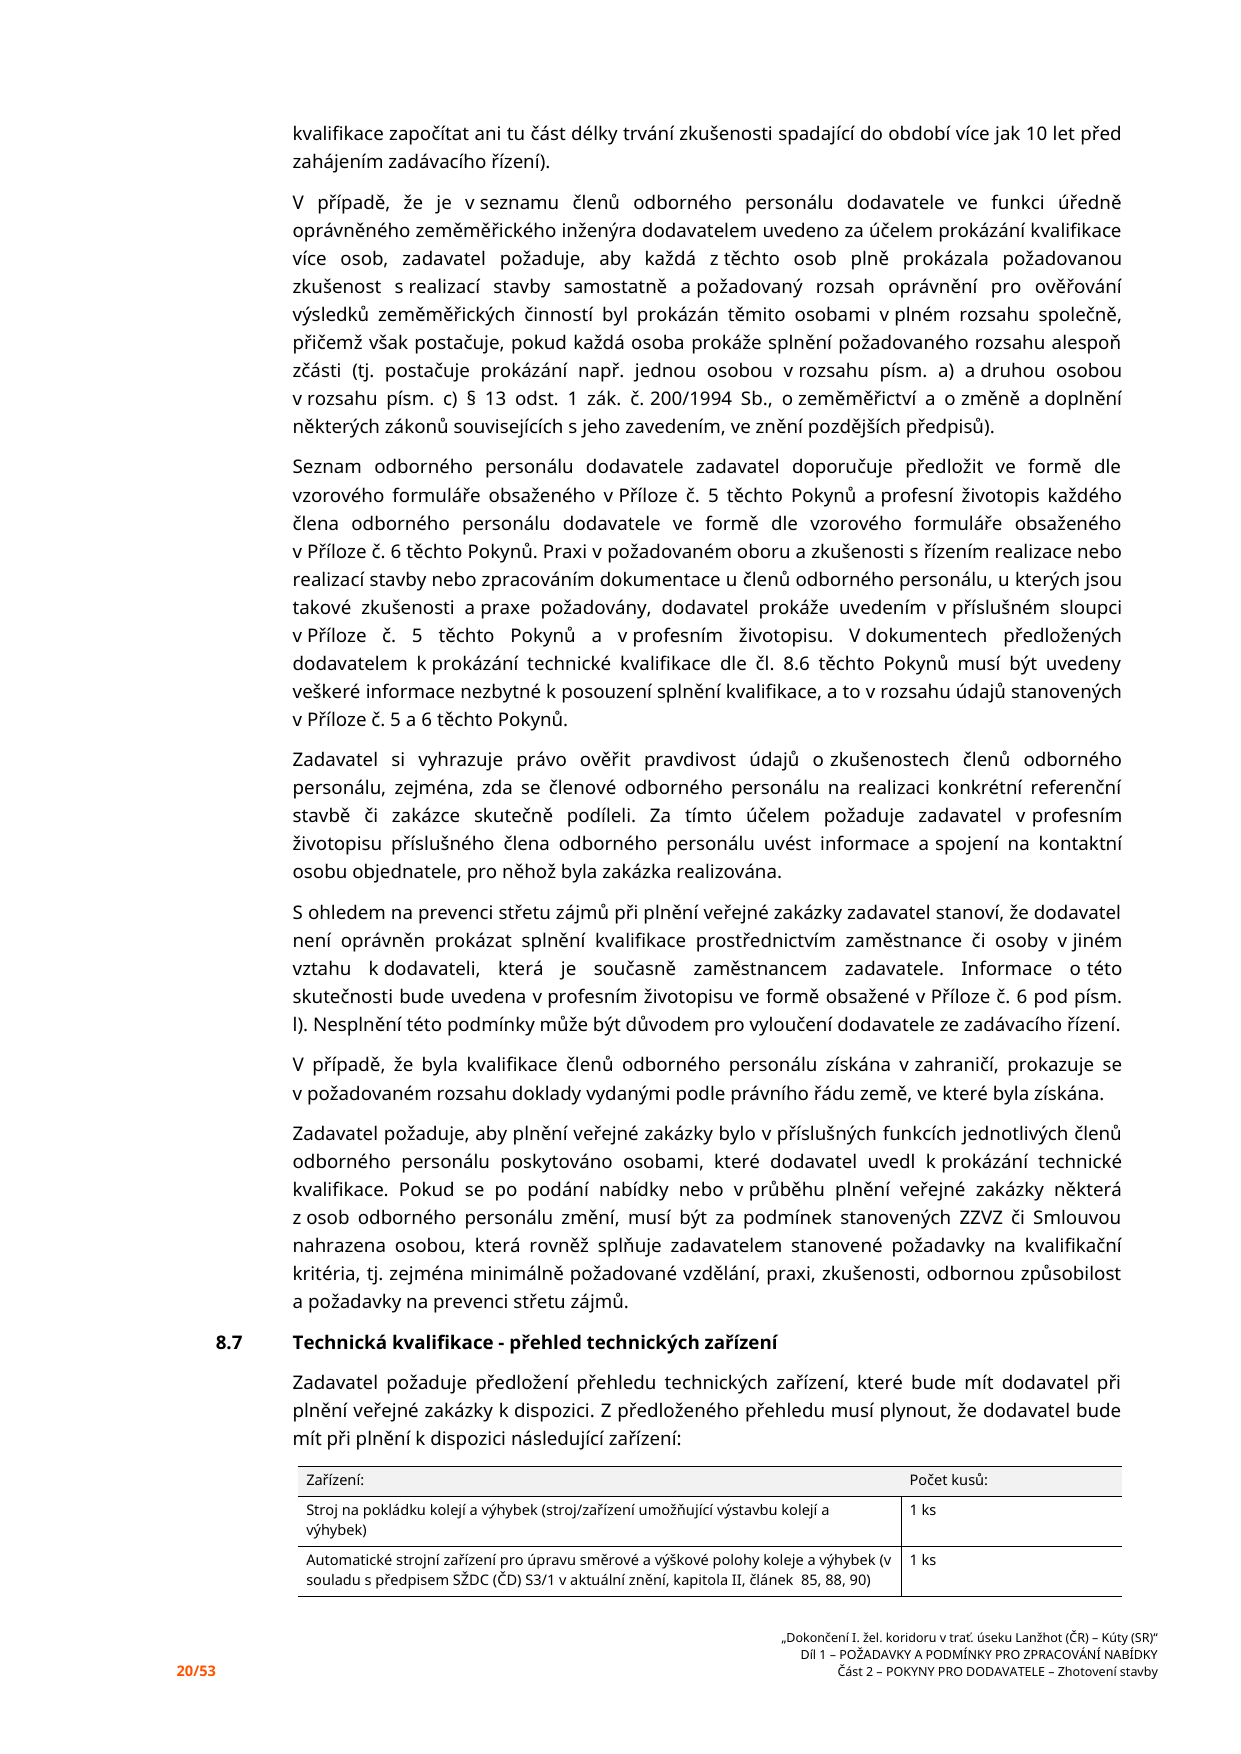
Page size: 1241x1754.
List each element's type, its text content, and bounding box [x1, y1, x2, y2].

table_cell 1 ks [902, 1547, 1122, 1596]
text Seznam odborného personálu dodavatele zadavatel doporučuje předložit ve formě dle vzorového formuláře obsaženého v Příloze č. 5 těchto Pokynů a profesní životopis každého člena odborného personálu dodavatele ve formě dle vzorového formuláře obsaženého v Příloze č. 6 těchto Pokynů. Praxi v požadovaném oboru a zkušenosti s řízením realizace nebo realizací stavby nebo zpracováním dokumentace u členů odborného personálu, u kterých jsou takové zkušenosti a praxe požadovány, dodavatel prokáže uvedením v příslušném sloupci v Příloze č. 5 těchto Pokynů a v profesním životopisu. V dokumentech předložených dodavatelem k prokázání technické kvalifikace dle čl. 8.6 těchto Pokynů musí být uvedeny veškeré informace nezbytné k posouzení splnění kvalifikace, a to v rozsahu údajů stanovených v Příloze č. 5 a 6 těchto Pokynů. [292, 454, 1122, 732]
text Zadavatel požaduje předložení přehledu technických zařízení, které bude mít dodavatel při plnění veřejné zakázky k dispozici. Z předloženého přehledu musí plynout, že dodavatel bude mít při plnění k dispozici následující zařízení: [292, 1369, 1122, 1451]
text Technická kvalifikace - přehled technických zařízení [216, 1329, 1122, 1354]
text Zadavatel požaduje, aby plnění veřejné zakázky bylo v příslušných funkcích jednotlivých členů odborného personálu poskytováno osobami, které dodavatel uvedl k prokázání technické kvalifikace. Pokud se po podání nabídky nebo v průběhu plnění veřejné zakázky některá z osob odborného personálu změní, musí být za podmínek stanovených ZZVZ či Smlouvou nahrazena osobou, která rovněž splňuje zadavatelem stanovené požadavky na kvalifikační kritéria, tj. zejména minimálně požadované vzdělání, praxi, zkušenosti, odbornou způsobilost a požadavky na prevenci střetu zájmů. [292, 1120, 1122, 1314]
table_cell Automatické strojní zařízení pro úpravu směrové a výškové polohy koleje a výhybek (v souladu s předpisem SŽDC (ČD) S3/1 v aktuální znění, kapitola II, článek 85, 88, 90) [298, 1547, 901, 1596]
table_cell 1 ks [902, 1497, 1122, 1546]
table_header Počet kusů: [901, 1467, 1122, 1496]
text V případě, že byla kvalifikace členů odborného personálu získána v zahraničí, prokazuje se v požadovaném rozsahu doklady vydanými podle právního řádu země, ve které byla získána. [292, 1052, 1122, 1105]
text Zadavatel si vyhrazuje právo ověřit pravdivost údajů o zkušenostech členů odborného personálu, zejména, zda se členové odborného personálu na realizaci konkrétní referenční stavbě či zakázce skutečně podíleli. Za tímto účelem požaduje zadavatel v profesním životopisu příslušného člena odborného personálu uvést informace a spojení na kontaktní osobu objednatele, pro něhož byla zakázka realizována. [292, 747, 1122, 884]
text S ohledem na prevenci střetu zájmů při plnění veřejné zakázky zadavatel stanoví, že dodavatel není oprávněn prokázat splnění kvalifikace prostřednictvím zaměstnance či osoby v jiném vztahu k dodavateli, která je současně zaměstnancem zadavatele. Informace o této skutečnosti bude uvedena v profesním životopisu ve formě obsažené v Příloze č. 6 pod písm. l). Nesplnění této podmínky může být důvodem pro vyloučení dodavatele ze zadávacího řízení. [292, 899, 1122, 1037]
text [292, 121, 1122, 174]
table_cell Stroj na pokládku kolejí a výhybek (stroj/zařízení umožňující výstavbu kolejí a výhybek) [298, 1497, 901, 1546]
table_header Zařízení: [298, 1467, 901, 1496]
text V případě, že je v seznamu členů odborného personálu dodavatele ve funkci úředně oprávněného zeměměřického inženýra dodavatelem uvedeno za účelem prokázání kvalifikace více osob, zadavatel požaduje, aby každá z těchto osob plně prokázala požadovanou zkušenost s realizací stavby samostatně a požadovaný rozsah oprávnění pro ověřování výsledků zeměměřických činností byl prokázán těmito osobami v plném rozsahu společně, přičemž však postačuje, pokud každá osoba prokáže splnění požadovaného rozsahu alespoň zčásti (tj. postačuje prokázání např. jednou osobou v rozsahu písm. a) a druhou osobou v rozsahu písm. c) § 13 odst. 1 zák. č. 200/1994 Sb., o zeměměřictví a o změně a doplnění některých zákonů souvisejících s jeho zavedením, ve znění pozdějších předpisů). [292, 189, 1122, 439]
